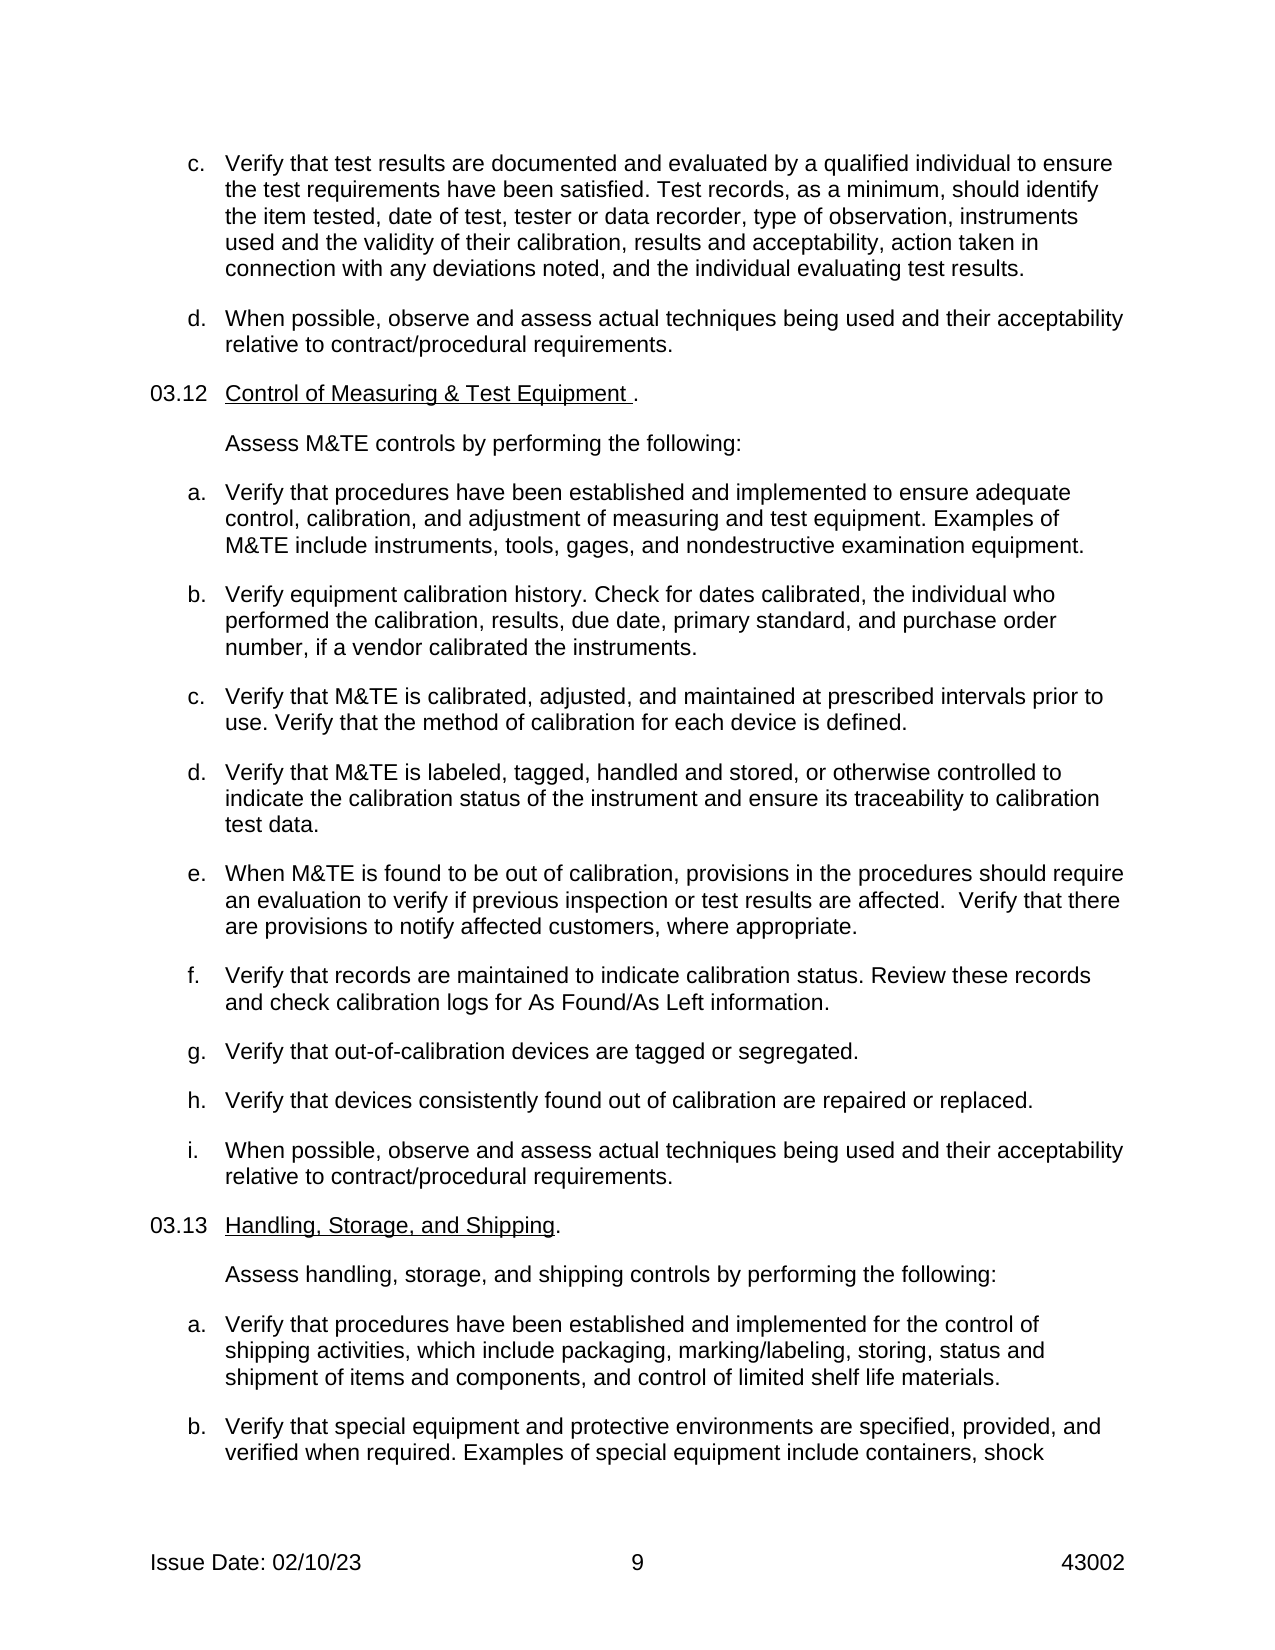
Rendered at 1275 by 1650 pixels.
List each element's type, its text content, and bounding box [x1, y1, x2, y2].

list When possible, observe and assess actual techniques being used and their acceptability relative to contract/procedural requirements. [187, 1137, 1125, 1189]
list Verify that devices consistently found out of calibration are repaired or replaced. [187, 1087, 1125, 1114]
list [187, 1413, 1125, 1465]
list Verify that procedures have been established and implemented to ensure adequate control, calibration, and adjustment of measuring and test equipment. Examples of M&TE include instruments, tools, gages, and nondestructive examination equipment. [187, 479, 1125, 558]
list Verify that M&TE is calibrated, adjusted, and maintained at prescribed intervals prior to use. Verify that the method of calibration for each device is defined. [187, 683, 1125, 736]
subtitle 03.12 Control of Measuring & Test Equipment . [150, 380, 1125, 407]
list Verify that procedures have been established and implemented for the control of shipping activities, which include packaging, marking/labeling, storing, status and shipment of items and components, and control of limited shelf life materials. [187, 1311, 1125, 1390]
text Assess handling, storage, and shipping controls by performing the following: [225, 1261, 1125, 1288]
list When M&TE is found to be out of calibration, provisions in the procedures should require an evaluation to verify if previous inspection or test results are affected. Verify that there are provisions to notify affected customers, where appropriate. [187, 860, 1125, 939]
list Verify that test results are documented and evaluated by a qualified individual to ensure the test requirements have been satisfied. Test records, as a minimum, should identify the item tested, date of test, tester or data recorder, type of observation, instruments used and the validity of their calibration, results and acceptability, action taken in connection with any deviations noted, and the individual evaluating test results. [187, 150, 1125, 282]
list When possible, observe and assess actual techniques being used and their acceptability relative to contract/procedural requirements. [187, 305, 1125, 357]
subtitle 03.13 Handling, Storage, and Shipping. [150, 1212, 1125, 1238]
list Verify that records are maintained to indicate calibration status. Review these records and check calibration logs for As Found/As Left information. [187, 962, 1125, 1015]
list Verify that M&TE is labeled, tagged, handled and stored, or otherwise controlled to indicate the calibration status of the instrument and ensure its traceability to calibration test data. [187, 758, 1125, 837]
list Verify that out-of-calibration devices are tagged or segregated. [187, 1038, 1125, 1064]
text Assess M&TE controls by performing the following: [225, 429, 1125, 456]
list Verify equipment calibration history. Check for dates calibrated, the individual who performed the calibration, results, due date, primary standard, and purchase order number, if a vendor calibrated the instruments. [187, 581, 1125, 660]
